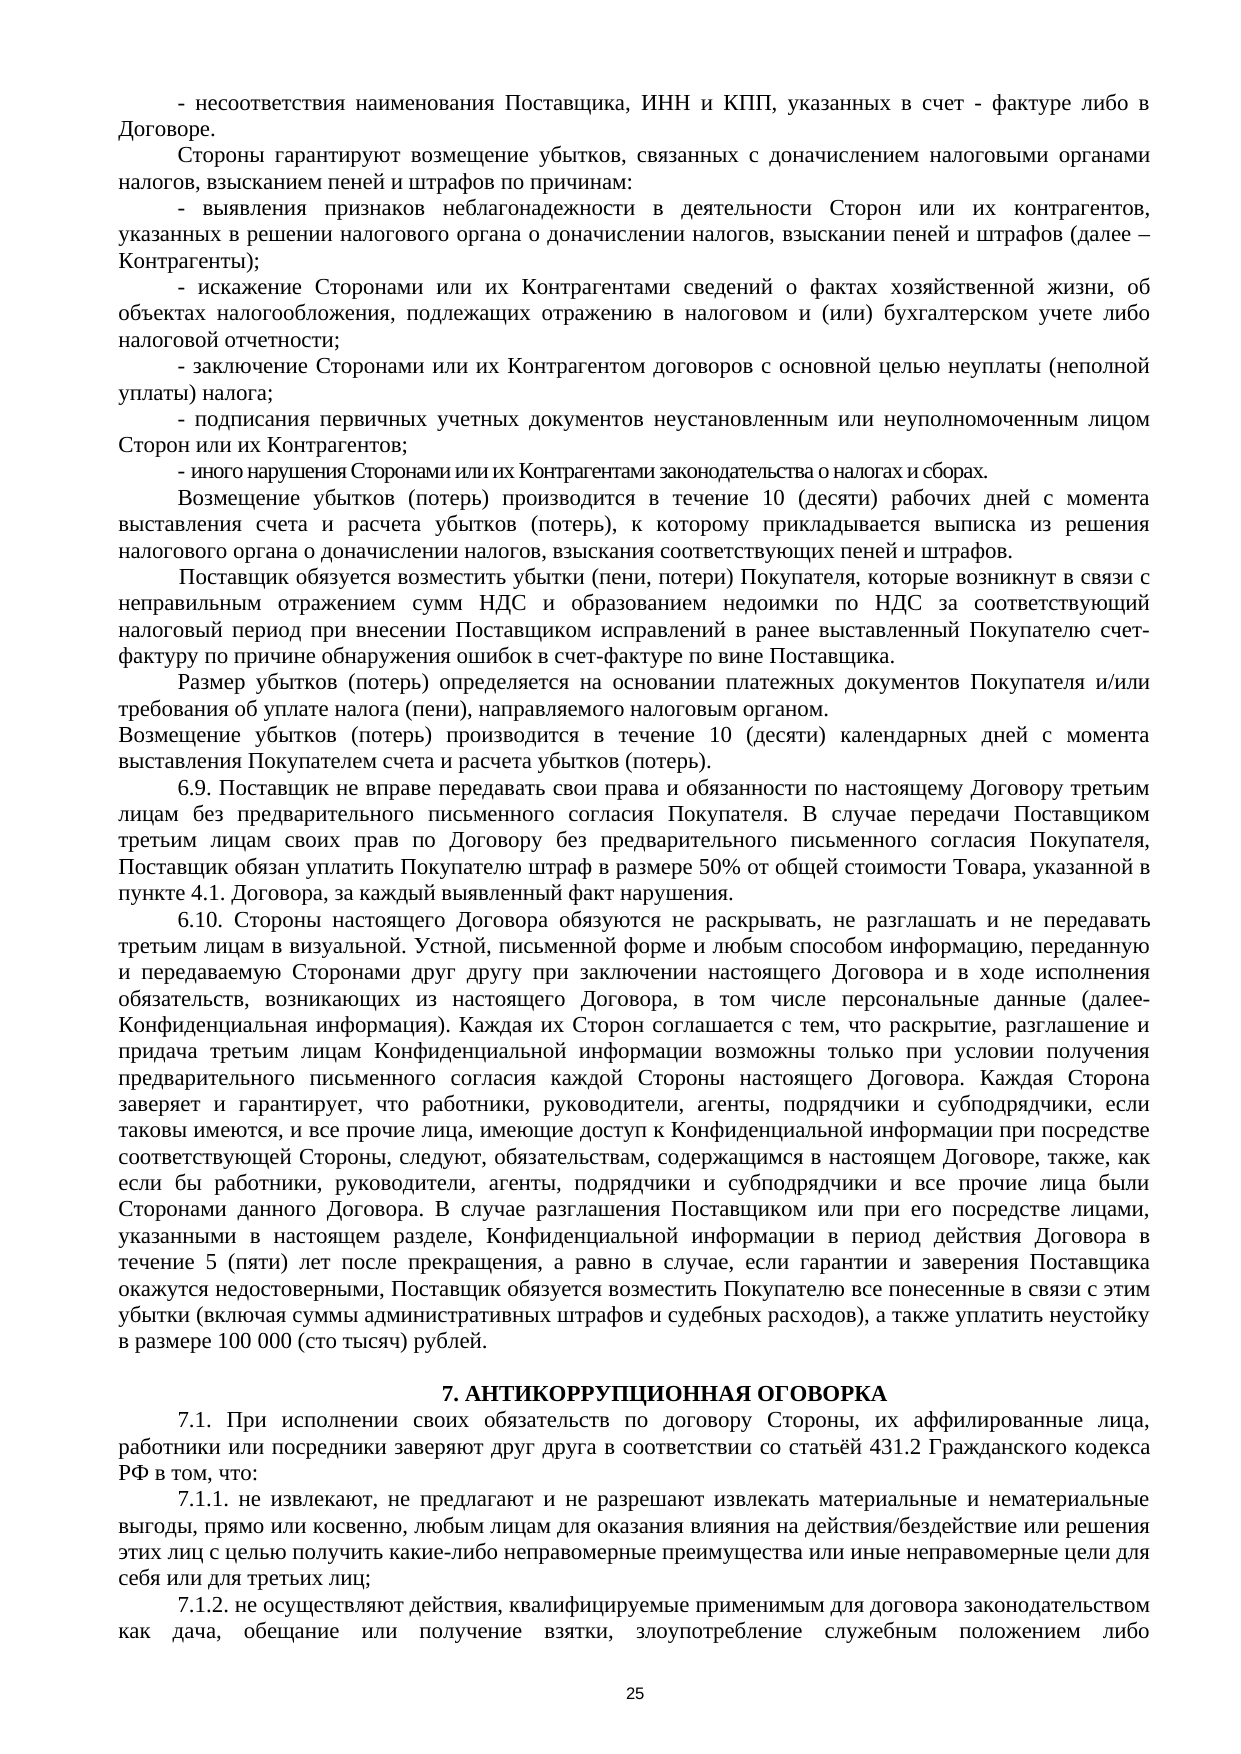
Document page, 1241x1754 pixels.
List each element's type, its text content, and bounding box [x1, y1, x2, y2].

text - подписания первичных учетных документов неустановленным или неуполномоченным лицом Сторон или их Контрагентов; [118, 405, 1152, 458]
text 7.1.1. не извлекают, не предлагают и не разрешают извлекать материальные и нематериальные выгоды, прямо или косвенно, любым лицам для оказания влияния на действия/бездействие или решения этих лиц с целью получить какие-либо неправомерные преимущества или иные неправомерные цели для себя или для третьих лиц; [118, 1485, 1152, 1591]
text 7.1. При исполнении своих обязательств по договору Стороны, их аффилированные лица, работники или посредники заверяют друг друга в соответствии со статьёй 431.2 Гражданского кодекса РФ в том, что: [118, 1406, 1152, 1485]
text - выявления признаков неблагонадежности в деятельности Сторон или их контрагентов, указанных в решении налогового органа о доначислении налогов, взыскании пеней и штрафов (далее – Контрагенты); [118, 194, 1152, 273]
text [118, 1591, 1152, 1643]
text 6.9. Поставщик не вправе передавать свои права и обязанности по настоящему Договору третьим лицам без предварительного письменного согласия Покупателя. В случае передачи Поставщиком третьим лицам своих прав по Договору без предварительного письменного согласия Покупателя, Поставщик обязан уплатить Покупателю штраф в размере 50% от общей стоимости Товара, указанной в пункте 4.1. Договора, за каждый выявленный факт нарушения. [118, 774, 1152, 906]
text - несоответствия наименования Поставщика, ИНН и КПП, указанных в счет - фактуре либо в Договоре. [118, 89, 1152, 141]
text Возмещение убытков (потерь) производится в течение 10 (десяти) календарных дней с момента выставления Покупателем счета и расчета убытков (потерь). [118, 721, 1152, 774]
text 7. АНТИКОРРУПЦИОННАЯ ОГОВОРКА [118, 1380, 1152, 1406]
text Возмещение убытков (потерь) производится в течение 10 (десяти) рабочих дней с момента выставления счета и расчета убытков (потерь), к которому прикладывается выписка из решения налогового органа о доначислении налогов, взыскания соответствующих пеней и штрафов. [118, 484, 1152, 563]
text - заключение Сторонами или их Контрагентом договоров с основной целью неуплаты (неполной уплаты) налога; [118, 352, 1152, 405]
text - искажение Сторонами или их Контрагентами сведений о фактах хозяйственной жизни, об объектах налогообложения, подлежащих отражению в налоговом и (или) бухгалтерском учете либо налоговой отчетности; [118, 273, 1152, 352]
text - иного нарушения Сторонами или их Контрагентами законодательства о налогах и сборах. [118, 458, 1152, 484]
text Размер убытков (потерь) определяется на основании платежных документов Покупателя и/или требования об уплате налога (пени), направляемого налоговым органом. [118, 668, 1152, 721]
text Поставщик обязуется возместить убытки (пени, потери) Покупателя, которые возникнут в связи с неправильным отражением сумм НДС и образованием недоимки по НДС за соответствующий налоговый период при внесении Поставщиком исправлений в ранее выставленный Покупателю счет-фактуру по причине обнаружения ошибок в счет-фактуре по вине Поставщика. [118, 563, 1152, 668]
text 6.10. Стороны настоящего Договора обязуются не раскрывать, не разглашать и не передавать третьим лицам в визуальной. Устной, письменной форме и любым способом информацию, переданную и передаваемую Сторонами друг другу при заключении настоящего Договора и в ходе исполнения обязательств, возникающих из настоящего Договора, в том числе персональные данные (далее-Конфиденциальная информация). Каждая их Сторон соглашается с тем, что раскрытие, разглашение и придача третьим лицам Конфиденциальной информации возможны только при условии получения предварительного письменного согласия каждой Стороны настоящего Договора. Каждая Сторона заверяет и гарантирует, что работники, руководители, агенты, подрядчики и субподрядчики, если таковы имеются, и все прочие лица, имеющие доступ к Конфиденциальной информации при посредстве соответствующей Стороны, следуют, обязательствам, содержащимся в настоящем Договоре, также, как если бы работники, руководители, агенты, подрядчики и субподрядчики и все прочие лица были Сторонами данного Договора. В случае разглашения Поставщиком или при его посредстве лицами, указанными в настоящем разделе, Конфиденциальной информации в период действия Договора в течение 5 (пяти) лет после прекращения, а равно в случае, если гарантии и заверения Поставщика окажутся недостоверными, Поставщик обязуется возместить Покупателю все понесенные в связи с этим убытки (включая суммы административных штрафов и судебных расходов), а также уплатить неустойку в размере 100 000 (сто тысяч) рублей. [118, 906, 1152, 1354]
text Стороны гарантируют возмещение убытков, связанных с доначислением налоговыми органами налогов, взысканием пеней и штрафов по причинам: [118, 141, 1152, 194]
